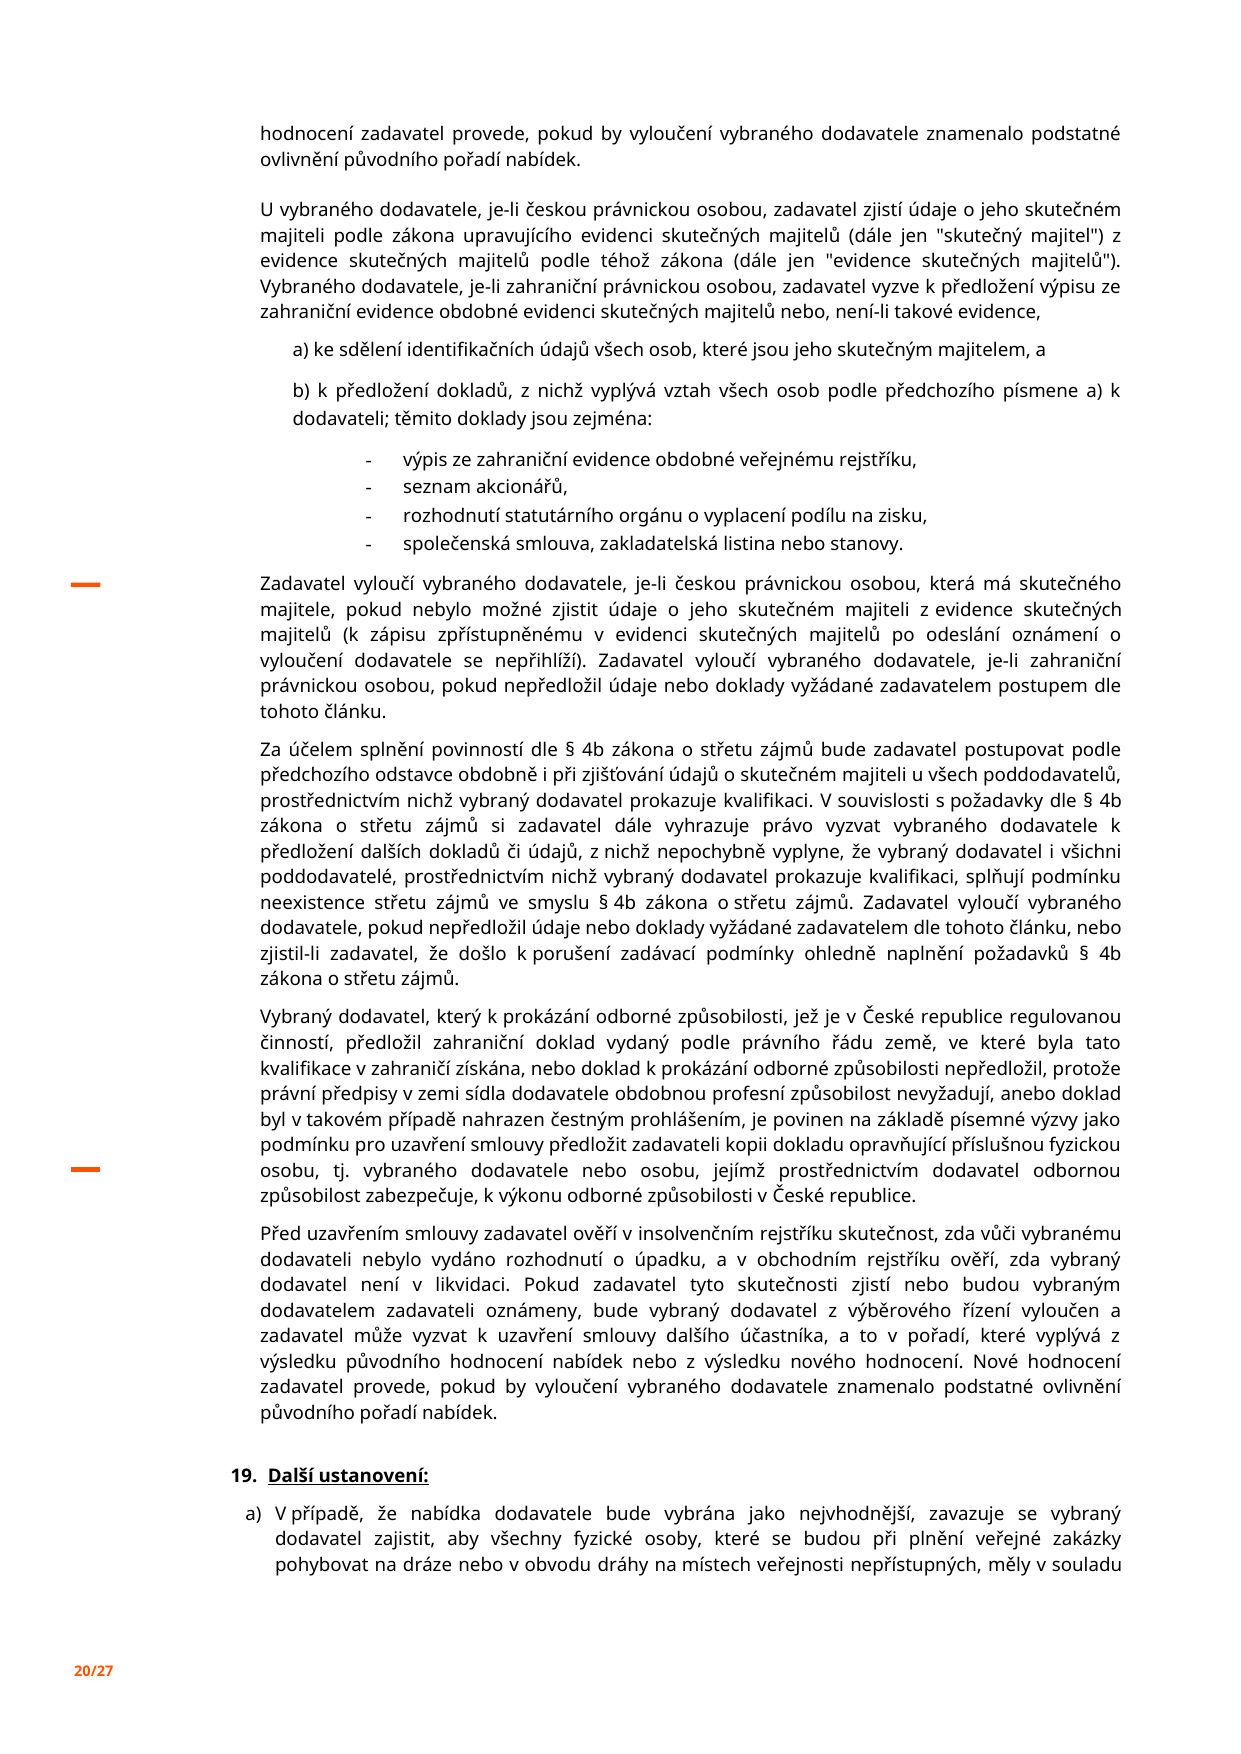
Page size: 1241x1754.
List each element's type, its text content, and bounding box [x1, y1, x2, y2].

list seznam akcionářů, [365, 474, 1122, 499]
text Vybraný dodavatel, který k prokázání odborné způsobilosti, jež je v České republice regulovanou činností, předložil zahraniční doklad vydaný podle právního řádu země, ve které byla tato kvalifikace v zahraničí získána, nebo doklad k prokázání odborné způsobilosti nepředložil, protože právní předpisy v zemi sídla dodavatele obdobnou profesní způsobilost nevyžadují, anebo doklad byl v takovém případě nahrazen čestným prohlášením, je povinen na základě písemné výzvy jako podmínku pro uzavření smlouvy předložit zadavateli kopii dokladu opravňující příslušnou fyzickou osobu, tj. vybraného dodavatele nebo osobu, jejímž prostřednictvím dodavatel odbornou způsobilost zabezpečuje, k výkonu odborné způsobilosti v České republice. [260, 1004, 1122, 1208]
list výpis ze zahraniční evidence obdobné veřejnému rejstříku, [365, 446, 1122, 471]
text a) ke sdělení identifikačních údajů všech osob, které jsou jeho skutečným majitelem, a [292, 337, 1122, 362]
text Před uzavřením smlouvy zadavatel ověří v insolvenčním rejstříku skutečnost, zda vůči vybranému dodavateli nebylo vydáno rozhodnutí o úpadku, a v obchodním rejstříku ověří, zda vybraný dodavatel není v likvidaci. Pokud zadavatel tyto skutečnosti zjistí nebo budou vybraným dodavatelem zadavateli oznámeny, bude vybraný dodavatel z výběrového řízení vyloučen a zadavatel může vyzvat k uzavření smlouvy dalšího účastníka, a to v pořadí, které vyplývá z výsledku původního hodnocení nabídek nebo z výsledku nového hodnocení. Nové hodnocení zadavatel provede, pokud by vyloučení vybraného dodavatele znamenalo podstatné ovlivnění původního pořadí nabídek. [260, 1220, 1122, 1424]
list rozhodnutí statutárního orgánu o vyplacení podílu na zisku, [365, 502, 1122, 527]
text Zadavatel vyloučí vybraného dodavatele, je-li českou právnickou osobou, která má skutečného majitele, pokud nebylo možné zjistit údaje o jeho skutečném majiteli z evidence skutečných majitelů (k zápisu zpřístupněnému v evidenci skutečných majitelů po odeslání oznámení o vyloučení dodavatele se nepřihlíží). Zadavatel vyloučí vybraného dodavatele, je-li zahraniční právnickou osobou, pokud nepředložil údaje nebo doklady vyžádané zadavatelem postupem dle tohoto článku. [260, 570, 1122, 723]
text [260, 121, 1122, 172]
text Za účelem splnění povinností dle § 4b zákona o střetu zájmů bude zadavatel postupovat podle předchozího odstavce obdobně i při zjišťování údajů o skutečném majiteli u všech poddodavatelů, prostřednictvím nichž vybraný dodavatel prokazuje kvalifikaci. V souvislosti s požadavky dle § 4b zákona o střetu zájmů si zadavatel dále vyhrazuje právo vyzvat vybraného dodavatele k předložení dalších dokladů či údajů, z nichž nepochybně vyplyne, že vybraný dodavatel i všichni poddodavatelé, prostřednictvím nichž vybraný dodavatel prokazuje kvalifikaci, splňují podmínku neexistence střetu zájmů ve smyslu § 4b zákona o střetu zájmů. Zadavatel vyloučí vybraného dodavatele, pokud nepředložil údaje nebo doklady vyžádané zadavatelem dle tohoto článku, nebo zjistil-li zadavatel, že došlo k porušení zadávací podmínky ohledně naplnění požadavků § 4b zákona o střetu zájmů. [260, 736, 1122, 991]
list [245, 1500, 1122, 1577]
list Další ustanovení: [230, 1462, 1122, 1488]
text b) k předložení dokladů, z nichž vyplývá vztah všech osob podle předchozího písmene a) k dodavateli; těmito doklady jsou zejména: [292, 377, 1122, 431]
text U vybraného dodavatele, je-li českou právnickou osobou, zadavatel zjistí údaje o jeho skutečném majiteli podle zákona upravujícího evidenci skutečných majitelů (dále jen "skutečný majitel") z evidence skutečných majitelů podle téhož zákona (dále jen "evidence skutečných majitelů"). Vybraného dodavatele, je-li zahraniční právnickou osobou, zadavatel vyzve k předložení výpisu ze zahraniční evidence obdobné evidenci skutečných majitelů nebo, není-li takové evidence, [260, 197, 1122, 324]
list společenská smlouva, zakladatelská listina nebo stanovy. [365, 530, 1122, 555]
